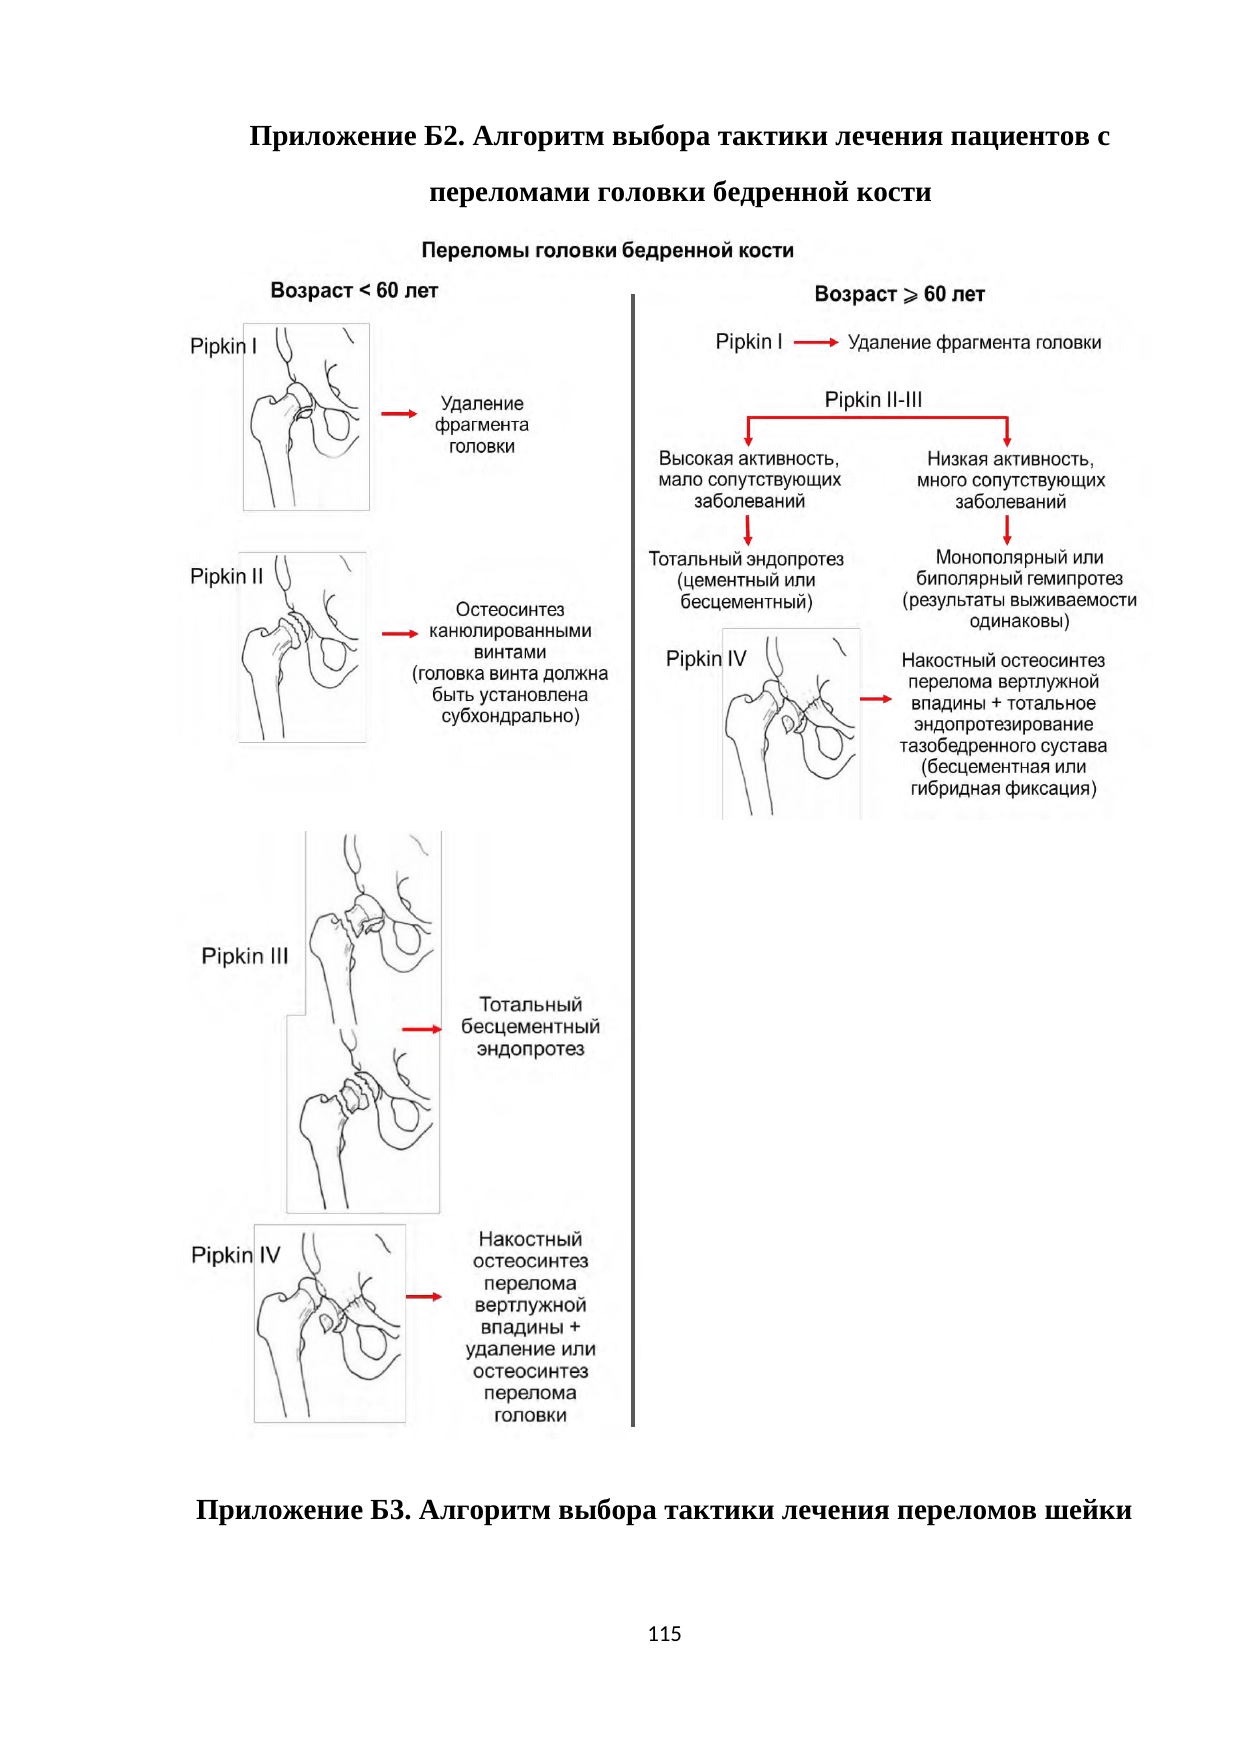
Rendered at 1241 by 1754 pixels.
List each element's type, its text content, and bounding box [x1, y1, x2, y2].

subtitle Приложение Б2. Алгоритм выбора тактики лечения пациентов с переломами головки бедренной кости [177, 118, 1183, 208]
text Приложение Б3. Алгоритм выбора тактики лечения переломов шейки [196, 1492, 1190, 1526]
picture [177, 831, 642, 1439]
picture [177, 229, 1153, 820]
